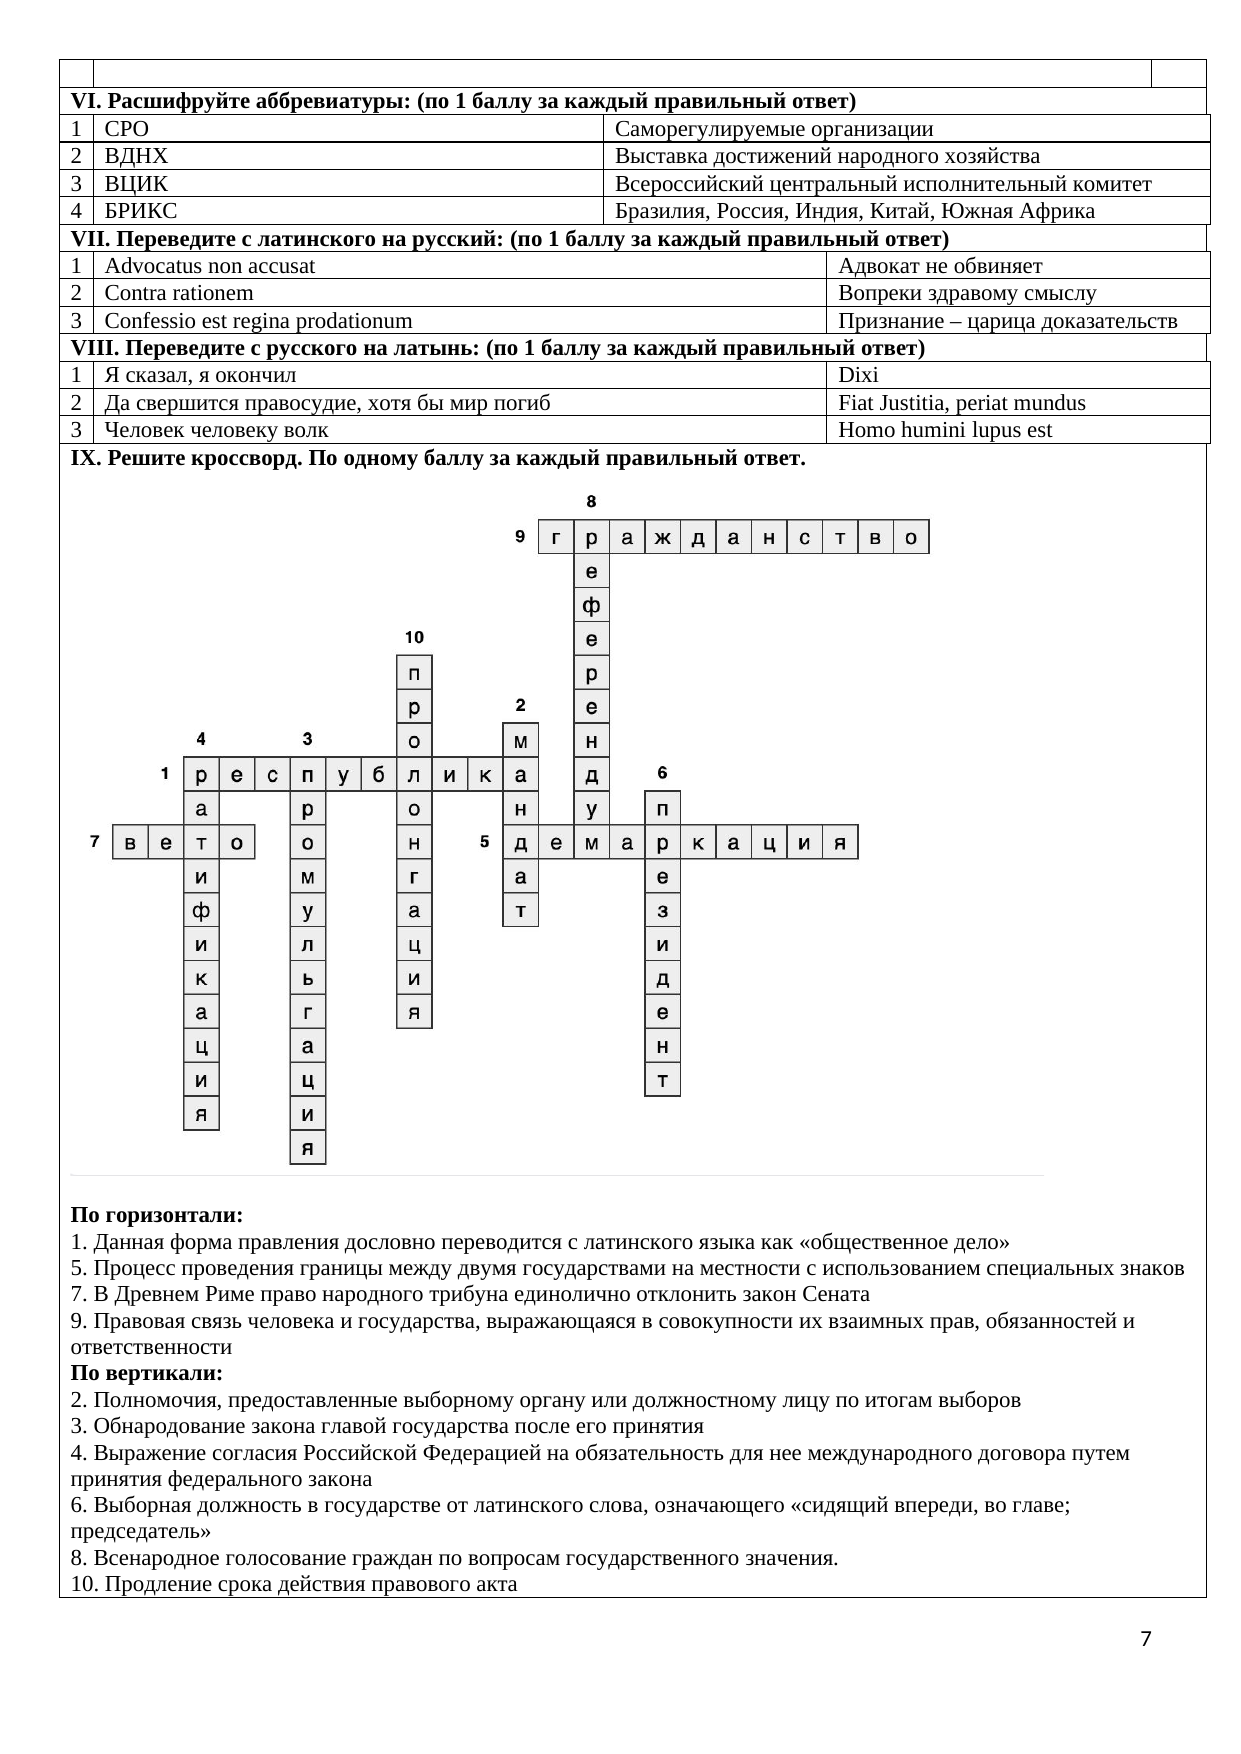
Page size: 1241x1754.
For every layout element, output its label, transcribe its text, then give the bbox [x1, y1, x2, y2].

table_cell Адвокат не обвиняет [827, 252, 1210, 278]
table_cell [94, 60, 1151, 87]
table_cell VII. Переведите с латинского на русский: (по 1 баллу за каждый правильный ответ) [60, 225, 1206, 251]
table_cell VI. Расшифруйте аббревиатуры: (по 1 баллу за каждый правильный ответ) [60, 88, 1206, 114]
table_cell Fiat Justitia, periat mundus [827, 389, 1210, 415]
table_cell СРО [94, 115, 603, 141]
table_cell VIII. Переведите с русского на латынь: (по 1 баллу за каждый правильный ответ) [60, 334, 1206, 361]
table_cell Advocatus non accusat [94, 252, 826, 278]
table_cell 1 [60, 252, 93, 278]
table_cell Homo humini lupus est [827, 416, 1210, 443]
table_cell 2 [60, 143, 93, 169]
table_cell Да свершится правосудие, хотя бы мир погиб [94, 389, 826, 415]
table_cell ВЦИК [94, 170, 603, 196]
table_cell 1 [60, 362, 93, 388]
table_cell Confessio est regina prodationum [94, 307, 826, 333]
table_cell 4 [60, 60, 93, 87]
table_cell Человек человеку волк [94, 416, 826, 443]
table_cell Признание – царица доказательств [827, 307, 1210, 333]
table_cell 2 [60, 279, 93, 306]
table_cell IX. Решите кроссворд. По одному баллу за каждый правильный ответ. По горизонтали: 1. Данная форма правления дословно переводится с латинского языка как «общественное дело» 5. Процесс проведения границы между двумя государствами на местности с использованием специальных знаков 7. В Древнем Риме право народного трибуна единолично отклонить закон Сената 9. Правовая связь человека и государства, выражающаяся в совокупности их взаимных прав, обязанностей и ответственности По вертикали: 2. Полномочия, предоставленные выборному органу или должностному лицу по итогам выборов 3. Обнародование закона главой государства после его принятия 4. Выражение согласия Российской Федерацией на обязательность для нее международного договора путем принятия федерального закона 6. Выборная должность в государстве от латинского слова, означающего «сидящий впереди, во главе; председатель» 8. Всенародное голосование граждан по вопросам государственного значения. 10. Продление срока действия правового акта [60, 444, 1206, 1597]
table_cell Саморегулируемые организации [604, 115, 1210, 141]
table_cell БРИКС [94, 197, 603, 223]
table_cell ВДНХ [94, 143, 603, 169]
table_cell Contra rationem [94, 279, 826, 306]
table_cell А [1152, 60, 1206, 87]
table_cell Бразилия, Россия, Индия, Китай, Южная Африка [604, 197, 1210, 223]
table_cell 2 [60, 389, 93, 415]
table_cell 3 [60, 307, 93, 333]
table_cell Выставка достижений народного хозяйства [604, 143, 1210, 169]
table_cell Всероссийский центральный исполнительный комитет [604, 170, 1210, 196]
table_cell 3 [60, 416, 93, 443]
table_cell Вопреки здравому смыслу [827, 279, 1210, 306]
table_cell 3 [60, 170, 93, 196]
table_cell 4 [60, 197, 93, 223]
picture [70, 470, 1045, 1176]
table_cell 1 [60, 115, 93, 141]
table_cell Я сказал, я окончил [94, 362, 826, 388]
table_cell Dixi [827, 362, 1210, 388]
